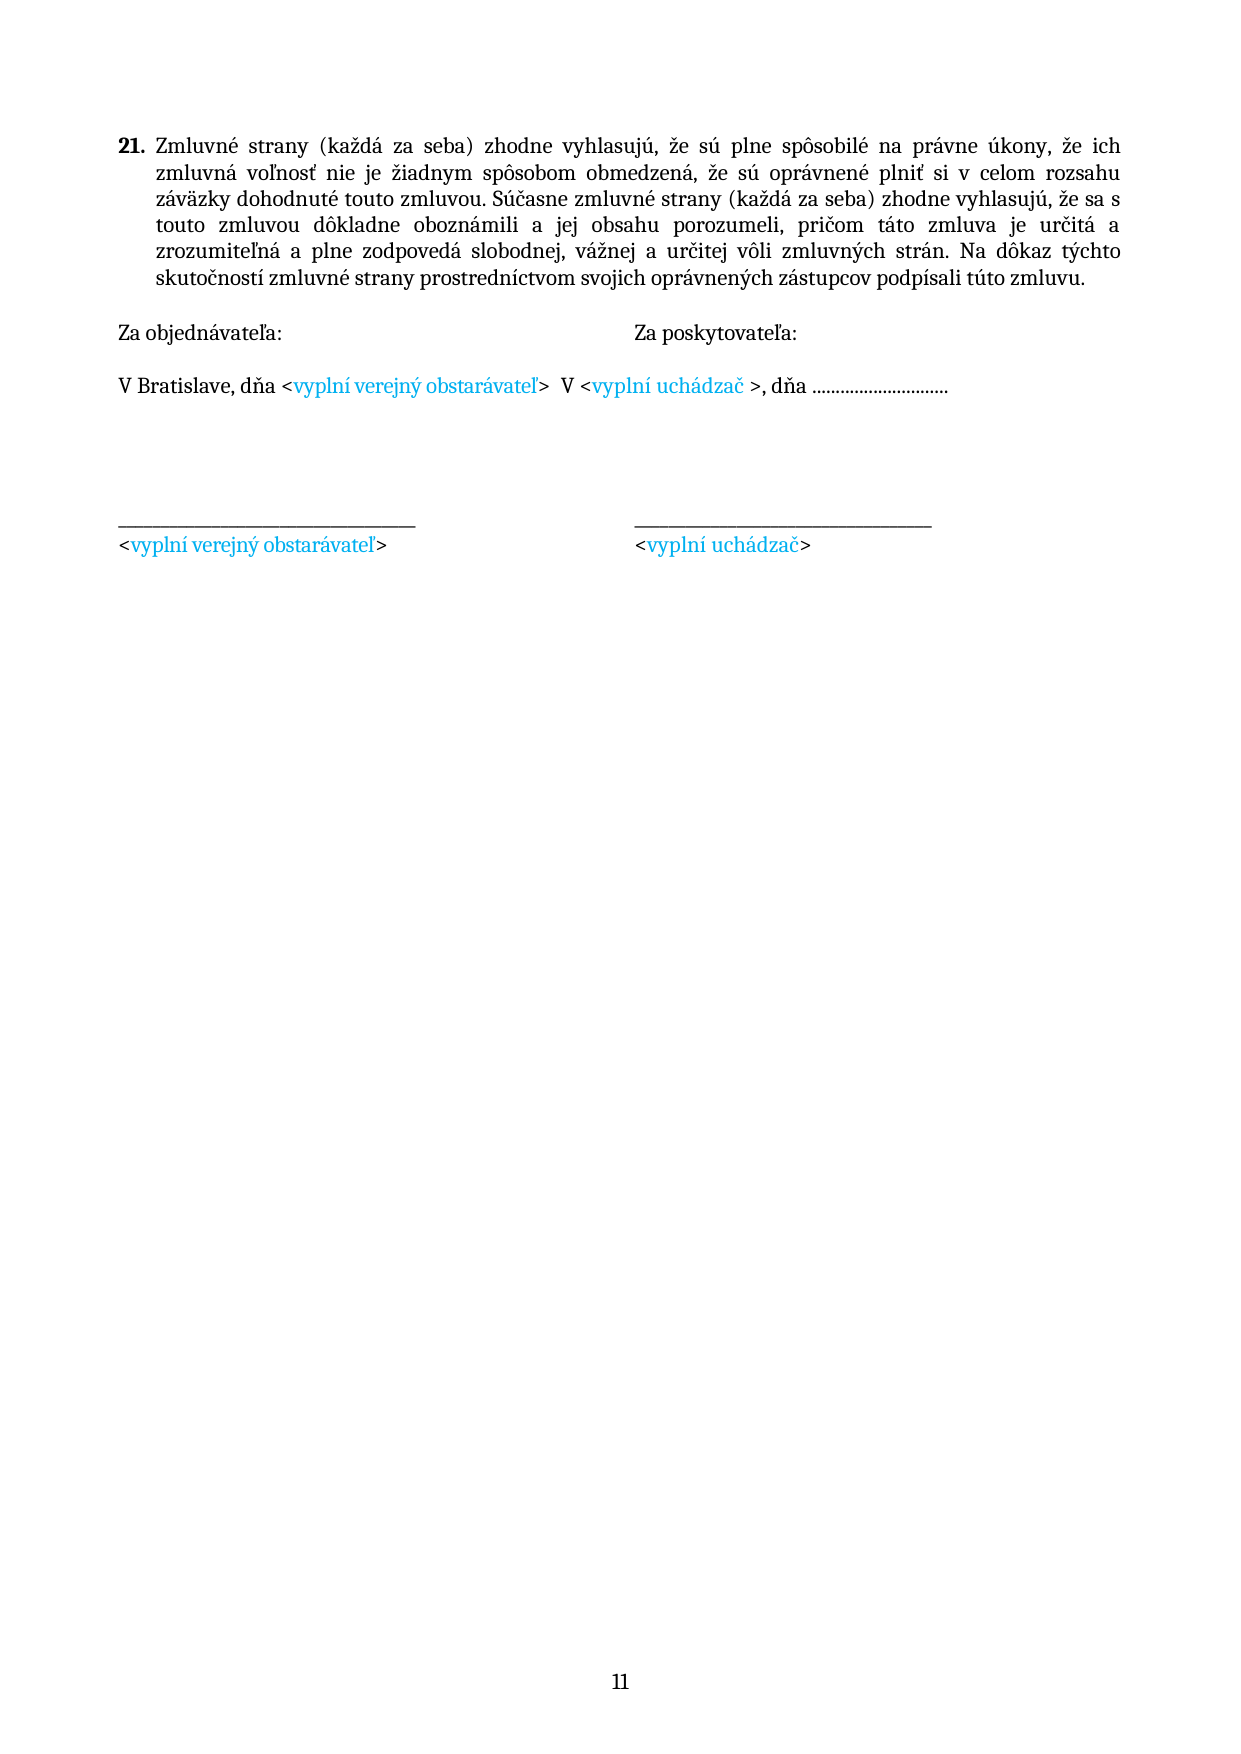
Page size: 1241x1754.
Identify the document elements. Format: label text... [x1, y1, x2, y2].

list Zmluvné strany (každá za seba) zhodne vyhlasujú, že sú plne spôsobilé na právne úkony, že ich zmluvná voľnosť nie je žiadnym spôsobom obmedzená, že sú oprávnené plniť si v celom rozsahu záväzky dohodnuté touto zmluvou. Súčasne zmluvné strany (každá za seba) zhodne vyhlasujú, že sa s touto zmluvou dôkladne oboznámili a jej obsahu porozumeli, pričom táto zmluva je určitá a zrozumiteľná a plne zodpovedá slobodnej, vážnej a určitej vôli zmluvných strán. Na dôkaz týchto skutočností zmluvné strany prostredníctvom svojich oprávnených zástupcov podpísali túto zmluvu. [118, 133, 1122, 291]
text V Bratislave, dňa <vyplní verejný obstarávateľ> V <vyplní uchádzač >, dňa ............................. [118, 373, 1116, 399]
text Za objednávateľa: Za poskytovateľa: [118, 319, 1102, 346]
text ___________________________________ ___________________________________ [118, 505, 1102, 531]
text <vyplní verejný obstarávateľ> <vyplní uchádzač> [118, 531, 1102, 558]
